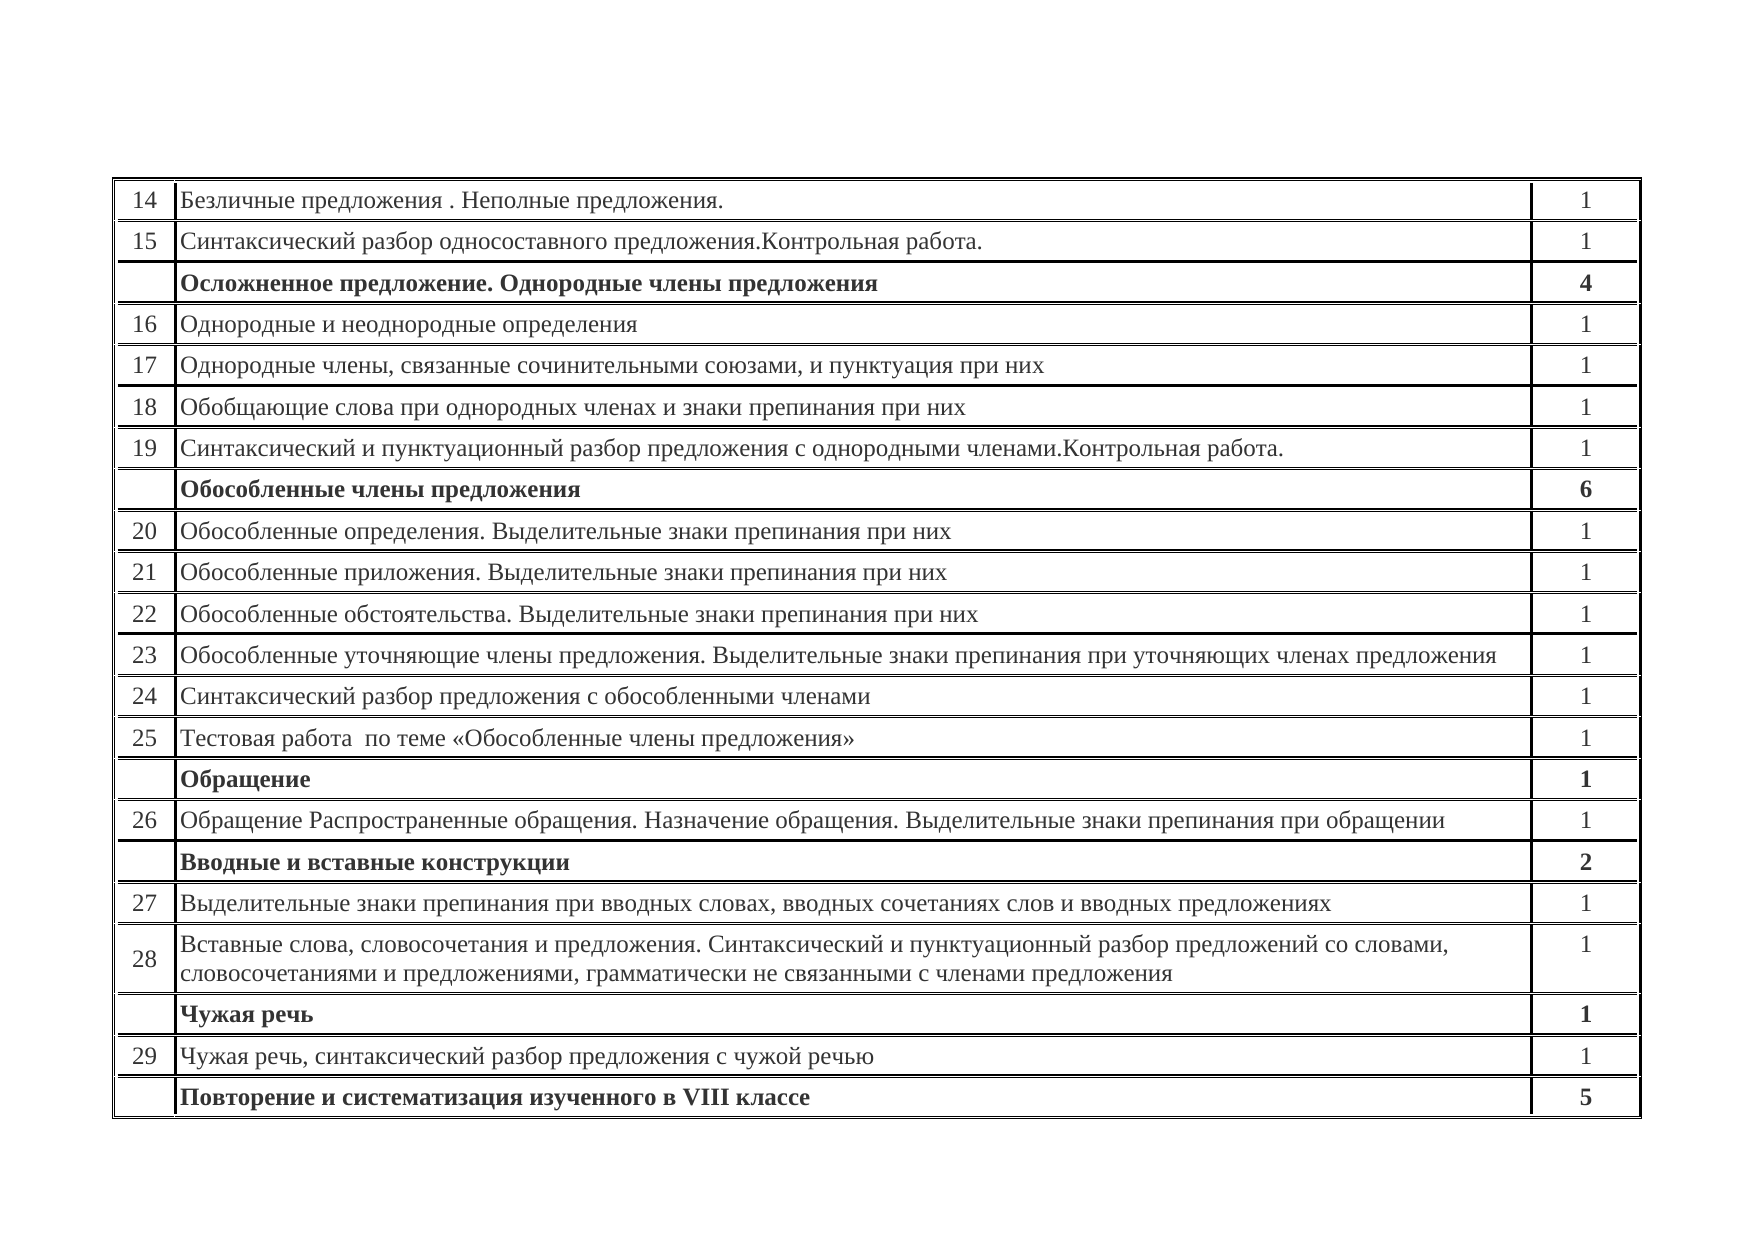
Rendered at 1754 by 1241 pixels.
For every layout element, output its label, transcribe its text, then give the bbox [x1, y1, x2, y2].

table_cell Чужая речь, синтаксический разбор предложения с чужой речью [177, 1037, 1530, 1074]
table_cell 20 [115, 508, 174, 549]
table_cell Обособленные члены предложения [177, 470, 1530, 508]
table_cell Синтаксический разбор односоставного предложения.Контрольная работа. [177, 222, 1530, 260]
table_cell 6 [1531, 467, 1641, 508]
table_cell 1 [1533, 798, 1640, 839]
table_cell [115, 1074, 175, 1116]
table_cell Обобщающие слова при однородных членах и знаки препинания при них [177, 387, 1530, 425]
table_cell 1 [1533, 549, 1640, 591]
table_cell 24 [115, 674, 174, 715]
table_cell Чужая речь [177, 995, 1530, 1033]
table_cell Однородные члены, связанные сочинительными союзами, и пунктуация при них [177, 346, 1530, 384]
table_cell 19 [115, 425, 174, 467]
table_cell 2 [1533, 839, 1639, 880]
table_cell Безличные предложения . Неполные предложения. [175, 181, 1531, 218]
table_cell 1 [1531, 992, 1641, 1033]
table_cell 1 [1531, 181, 1639, 218]
table_cell 15 [115, 219, 174, 260]
table_cell 1 [1533, 674, 1640, 715]
table_cell Обособленные обстоятельства. Выделительные знаки препинания при них [177, 594, 1530, 632]
table_cell 26 [115, 798, 174, 839]
table_cell 4 [1533, 260, 1639, 301]
table_cell 1 [1531, 922, 1641, 992]
table_cell Вставные слова, словосочетания и предложения. Синтаксический и пунктуационный разбор предложений со словами, словосочетаниями и предложениями, грамматически не связанными с членами предложения [177, 925, 1530, 992]
table_cell Вводные и вставные конструкции [177, 842, 1530, 880]
table_cell 23 [115, 632, 174, 673]
table_cell Обособленные уточняющие члены предложения. Выделительные знаки препинания при уточняющих членах предложения [177, 635, 1530, 673]
table_cell 1 [1531, 343, 1641, 384]
table_cell [114, 992, 175, 1033]
table_cell 5 [1531, 1074, 1640, 1116]
table_cell Осложненное предложение. Однородные члены предложения [177, 263, 1530, 301]
table_cell Обособленные приложения. Выделительные знаки препинания при них [177, 553, 1530, 591]
table_cell 18 [115, 384, 174, 425]
table_cell Синтаксический и пунктуационный разбор предложения с однородными членами.Контрольная работа. [177, 429, 1530, 467]
table_cell 25 [114, 715, 175, 756]
table_cell 1 [1533, 756, 1640, 797]
table_cell 29 [115, 1033, 174, 1074]
table_cell 17 [114, 343, 175, 384]
table_cell Обособленные определения. Выделительные знаки препинания при них [177, 512, 1530, 549]
table_cell [114, 467, 175, 508]
table_cell 28 [114, 922, 175, 992]
table_cell 1 [1533, 880, 1640, 922]
table_cell Повторение и систематизация изученного в VIII классе [175, 1078, 1531, 1116]
table_cell 1 [1533, 384, 1639, 425]
table_cell 1 [1531, 591, 1641, 632]
table_cell 21 [115, 549, 174, 591]
table_cell Тестовая работа по теме «Обособленные члены предложения» [177, 718, 1530, 756]
table_cell 1 [1531, 715, 1641, 756]
table_cell 22 [114, 591, 175, 632]
table_cell 1 [1533, 632, 1639, 673]
table_cell 14 [115, 179, 175, 218]
table_cell [115, 260, 174, 301]
table_cell [115, 756, 174, 797]
table_cell Синтаксический разбор предложения с обособленными членами [177, 677, 1530, 715]
table_cell 16 [115, 301, 174, 343]
table_cell Выделительные знаки препинания при вводных словах, вводных сочетаниях слов и вводных предложениях [177, 884, 1530, 922]
table_cell 1 [1533, 425, 1640, 467]
table_cell 1 [1533, 219, 1640, 260]
table_cell 27 [115, 880, 174, 922]
table_cell 1 [1533, 301, 1640, 343]
table_cell Обращение Распространенные обращения. Назначение обращения. Выделительные знаки препинания при обращении [177, 801, 1530, 839]
table_cell Обращение [177, 760, 1530, 797]
table_cell Однородные и неоднородные определения [177, 305, 1530, 343]
table_cell [115, 839, 174, 880]
table_cell 1 [1533, 1033, 1640, 1074]
table_cell 1 [1533, 508, 1640, 549]
